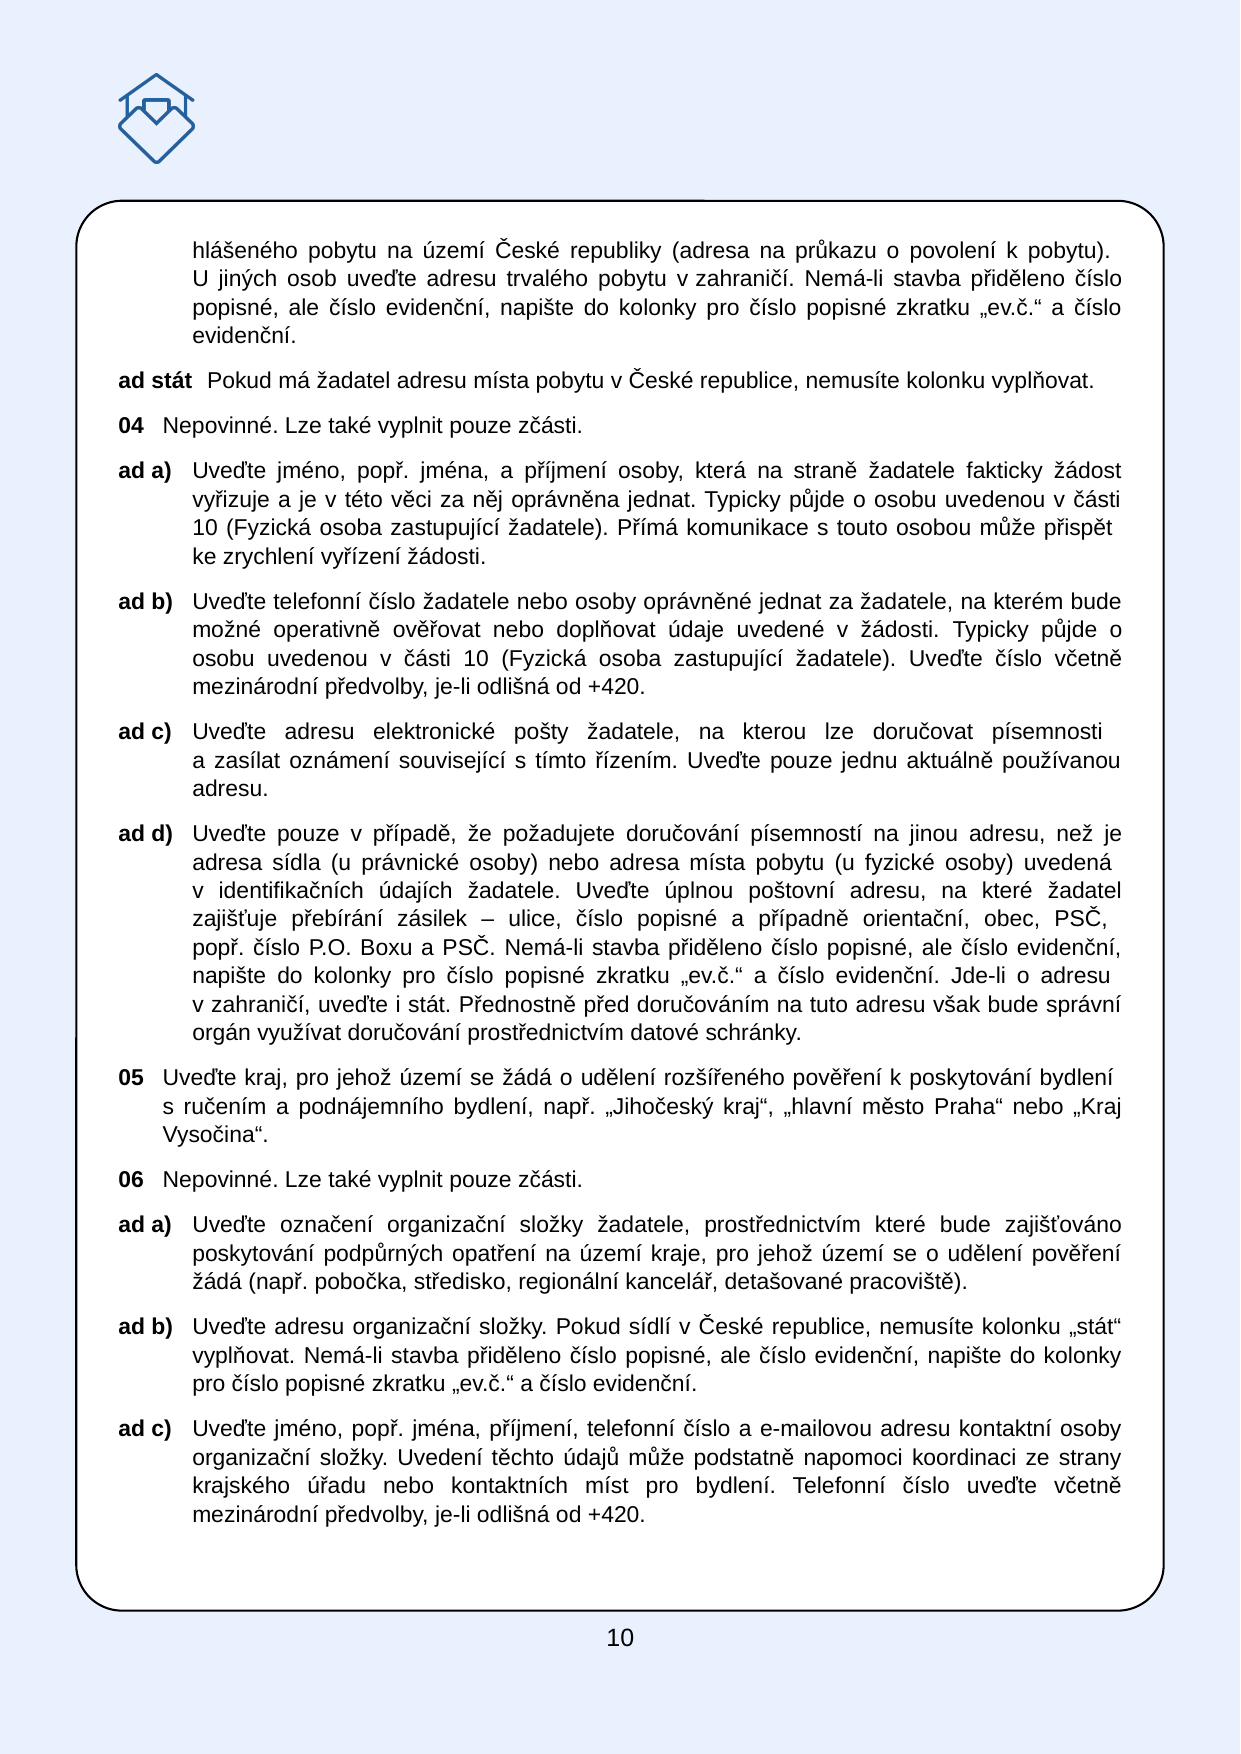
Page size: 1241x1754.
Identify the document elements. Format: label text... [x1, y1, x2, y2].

text ad stát Pokud má žadatel adresu místa pobytu v České republice, nemusíte kolonku vyplňovat. [118, 367, 1122, 393]
text 06 Nepovinné. Lze také vyplnit pouze zčásti. [118, 1166, 1122, 1193]
text ad c) Uveďte jméno, popř. jména, příjmení, telefonní číslo a e-mailovou adresu kontaktní osoby organizační složky. Uvedení těchto údajů může podstatně napomoci koordinaci ze strany krajského úřadu nebo kontaktních míst pro bydlení. Telefonní číslo uveďte včetně mezinárodní předvolby, je-li odlišná od +420. [118, 1415, 1122, 1527]
text ad a) Uveďte označení organizační složky žadatele, prostřednictvím které bude zajišťováno poskytování podpůrných opatření na území kraje, pro jehož území se o udělení pověření žádá (např. pobočka, středisko, regionální kancelář, detašované pracoviště). [118, 1211, 1122, 1294]
text ad b) Uveďte telefonní číslo žadatele nebo osoby oprávněné jednat za žadatele, na kterém bude možné operativně ověřovat nebo doplňovat údaje uvedené v žádosti. Typicky půjde o osobu uvedenou v části 10 (Fyzická osoba zastupující žadatele). Uveďte číslo včetně mezinárodní předvolby, je-li odlišná od +420. [118, 588, 1122, 699]
text ad a) Uveďte jméno, popř. jména, a příjmení osoby, která na straně žadatele fakticky žádost vyřizuje a je v této věci za něj oprávněna jednat. Typicky půjde o osobu uvedenou v části 10 (Fyzická osoba zastupující žadatele). Přímá komunikace s touto osobou může přispět ke zrychlení vyřízení žádosti. [118, 457, 1122, 569]
picture [118, 73, 195, 164]
text ad c) Uveďte adresu elektronické pošty žadatele, na kterou lze doručovat písemnosti a zasílat oznámení související s tímto řízením. Uveďte pouze jednu aktuálně používanou adresu. [118, 718, 1122, 801]
text 04 Nepovinné. Lze také vyplnit pouze zčásti. [118, 412, 1122, 438]
text hlášeného pobytu na území České republiky (adresa na průkazu o povolení k pobytu). U jiných osob uveďte adresu trvalého pobytu v zahraničí. Nemá-li stavba přiděleno číslo popisné, ale číslo evidenční, napište do kolonky pro číslo popisné zkratku „ev.č.“ a číslo evidenční. [192, 237, 1122, 348]
text 05 Uveďte kraj, pro jehož území se žádá o udělení rozšířeného pověření k poskytování bydlení s ručením a podnájemního bydlení, např. „Jihočeský kraj“, „hlavní město Praha“ nebo „Kraj Vysočina“. [118, 1064, 1122, 1147]
text ad b) Uveďte adresu organizační složky. Pokud sídlí v České republice, nemusíte kolonku „stát“ vyplňovat. Nemá-li stavba přiděleno číslo popisné, ale číslo evidenční, napište do kolonky pro číslo popisné zkratku „ev.č.“ a číslo evidenční. [118, 1313, 1122, 1397]
text ad d) Uveďte pouze v případě, že požadujete doručování písemností na jinou adresu, než je adresa sídla (u právnické osoby) nebo adresa místa pobytu (u fyzické osoby) uvedená v identifikačních údajích žadatele. Uveďte úplnou poštovní adresu, na které žadatel zajišťuje přebírání zásilek – ulice, číslo popisné a případně orientační, obec, PSČ, popř. číslo P.O. Boxu a PSČ. Nemá-li stavba přiděleno číslo popisné, ale číslo evidenční, napište do kolonky pro číslo popisné zkratku „ev.č.“ a číslo evidenční. Jde-li o adresu v zahraničí, uveďte i stát. Přednostně před doručováním na tuto adresu však bude správní orgán využívat doručování prostřednictvím datové schránky. [118, 820, 1122, 1046]
